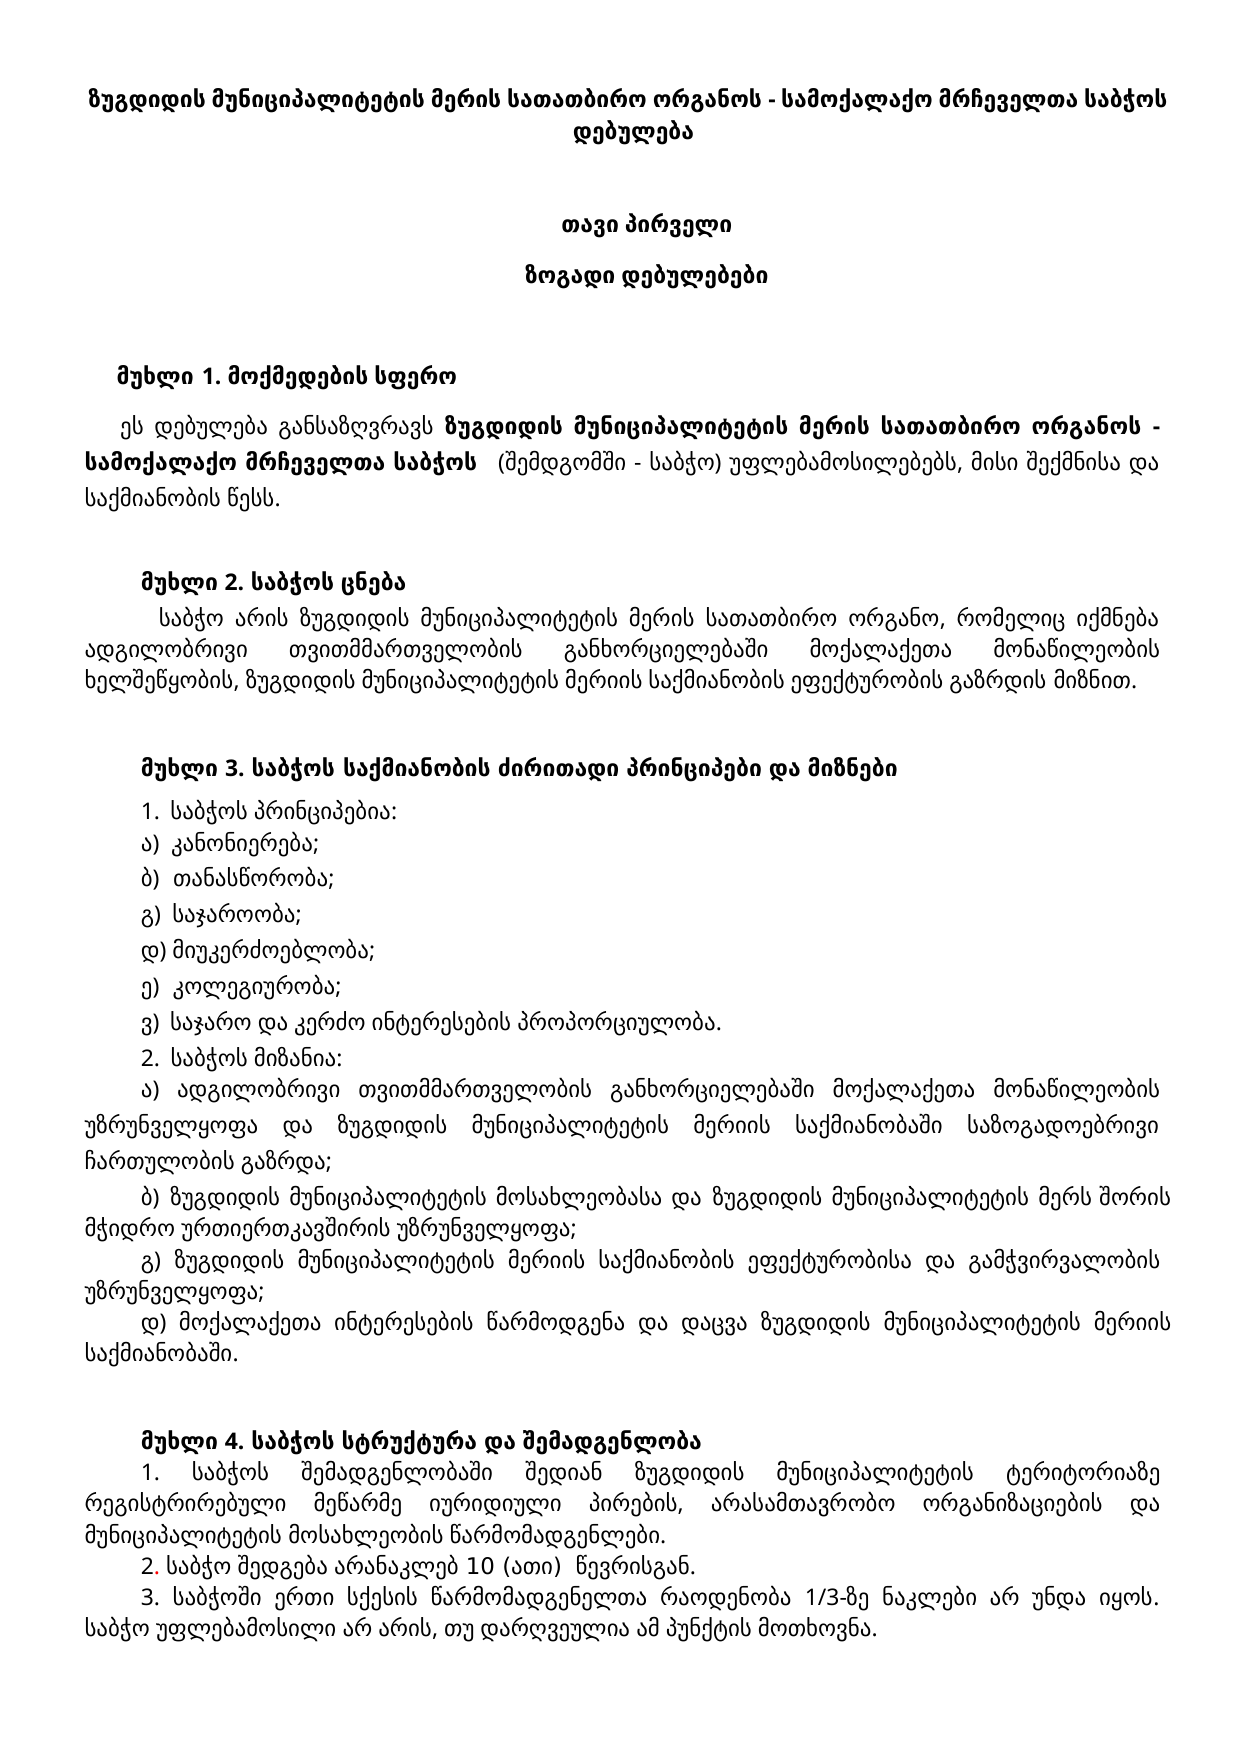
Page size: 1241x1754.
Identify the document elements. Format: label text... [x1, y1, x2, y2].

text გ) საჯაროობა; [84, 898, 368, 929]
text მუხლი 4. საბჭოს სტრუქტურა და შემადგენლობა [84, 1425, 1171, 1456]
text ეს დებულება განსაზღვრავს ზუგდიდის მუნიციპალიტეტის მერის სათათბირო ორგანოს - სამოქალაქო მრჩეველთა საბჭოს (შემდგომში - საბჭო) უფლებამოსილებებს, მისი შექმნისა და საქმიანობის წესს. [84, 410, 1160, 513]
text თავი პირველი [84, 208, 1171, 239]
text მუხლი 1. მოქმედების სფერო [84, 359, 1171, 391]
text მუხლი 2. საბჭოს ცნება [84, 566, 1171, 597]
text 1. საბჭოს შემადგენლობაში შედიან ზუგდიდის მუნიციპალიტეტის ტერიტორიაზე რეგისტრირებული მეწარმე იურიდიული პირების, არასამთავრობო ორგანიზაციების და მუნიციპალიტეტის მოსახლეობის წარმომადგენლები. [84, 1456, 1160, 1550]
text მუხლი 3. საბჭოს საქმიანობის ძირითადი პრინციპები და მიზნები [84, 751, 1171, 783]
subtitle დებულება [95, 114, 1171, 146]
text ე) კოლეგიურობა; [84, 970, 414, 1001]
text 1. საბჭოს პრინციპებია: [84, 795, 1171, 826]
text ბ) ზუგდიდის მუნიციპალიტეტის მოსახლეობასა და ზუგდიდის მუნიციპალიტეტის მერს შორის მჭიდრო ურთიერთკავშირის უზრუნველყოფა; [84, 1181, 1171, 1243]
text ზოგადი დებულებები [84, 259, 1171, 290]
subtitle ზუგდიდის მუნიციპალიტეტის მერის სათათბირო ორგანოს - სამოქალაქო მრჩეველთა საბჭოს [84, 83, 1171, 114]
text გ) ზუგდიდის მუნიციპალიტეტის მერიის საქმიანობის ეფექტურობისა და გამჭვირვალობის უზრუნველყოფა; [84, 1243, 1160, 1306]
text დ) მოქალაქეთა ინტერესების წარმოდგენა და დაცვა ზუგდიდის მუნიციპალიტეტის მერიის საქმიანობაში. [84, 1306, 1171, 1368]
text ბ) თანასწორობა; [84, 862, 368, 894]
text ა) ადგილობრივი თვითმმართველობის განხორციელებაში მოქალაქეთა მონაწილეობის უზრუნველყოფა და ზუგდიდის მუნიციპალიტეტის მერიის საქმიანობაში საზოგადოებრივი ჩართულობის გაზრდა; [84, 1073, 1160, 1176]
text საბჭო არის ზუგდიდის მუნიციპალიტეტის მერის სათათბირო ორგანო, რომელიც იქმნება ადგილობრივი თვითმმართველობის განხორციელებაში მოქალაქეთა მონაწილეობის ხელშეწყობის, ზუგდიდის მუნიციპალიტეტის მერიის საქმიანობის ეფექტურობის გაზრდის მიზნით. [84, 601, 1160, 695]
text 2. საბჭოს მიზანია: [84, 1042, 1171, 1073]
text 3. საბჭოში ერთი სქესის წარმომადგენელთა რაოდენობა 1/3-ზე ნაკლები არ უნდა იყოს. საბჭო უფლებამოსილი არ არის, თუ დარღვეულია ამ პუნქტის მოთხოვნა. [84, 1581, 1160, 1643]
text 2. საბჭო შედგება არანაკლებ 10 (ათი) წევრისგან. [84, 1550, 1171, 1581]
text ა) კანონიერება; [84, 826, 368, 858]
text ვ) საჯარო და კერძო ინტერესების პროპორციულობა. [84, 1006, 1171, 1037]
text დ) მიუკერძოებლობა; [84, 934, 414, 966]
